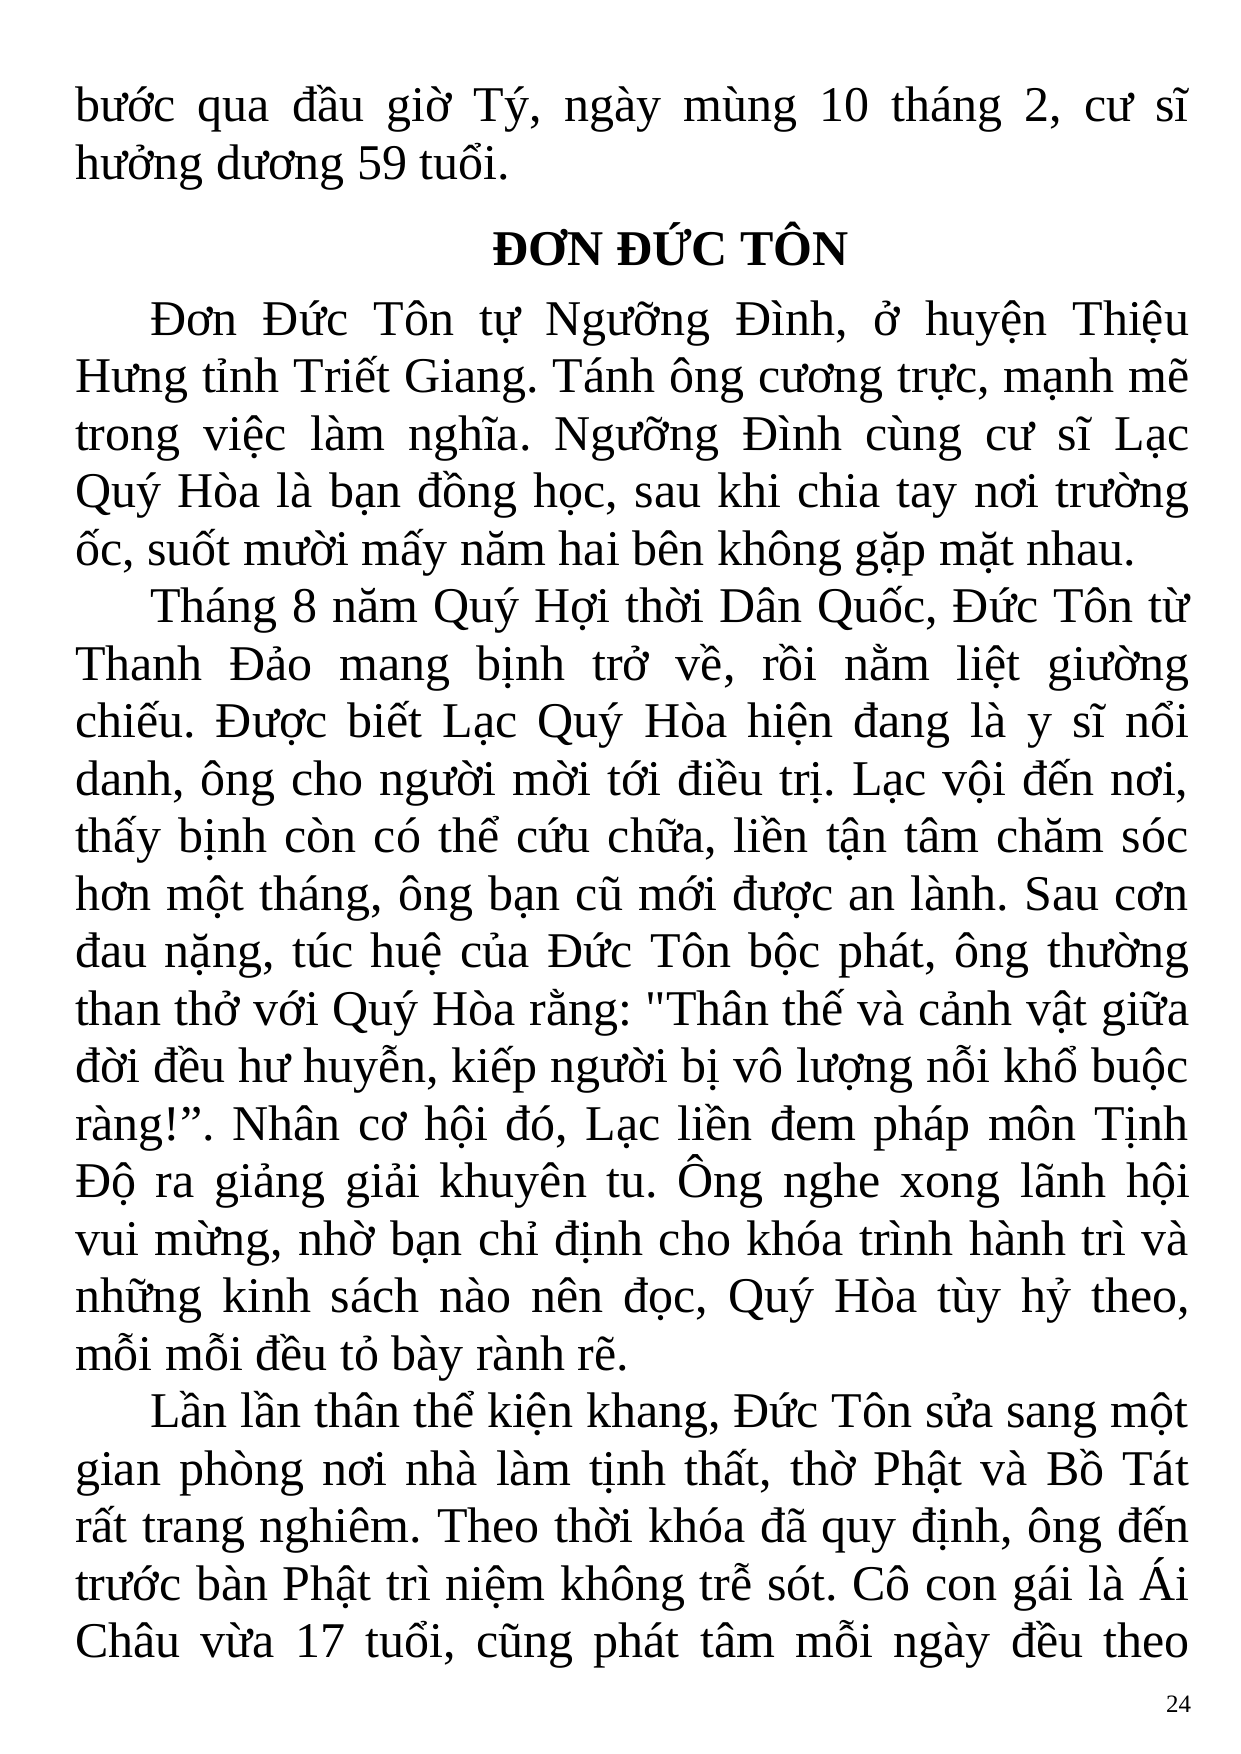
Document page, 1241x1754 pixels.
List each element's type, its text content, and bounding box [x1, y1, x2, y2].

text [75, 1381, 1191, 1669]
text Tháng 8 năm Quý Hợi thời Dân Quốc, Đức Tôn từ Thanh Đảo mang bịnh trở về, rồi nằm liệt giường chiếu. Được biết Lạc Quý Hòa hiện đang là y sĩ nổi danh, ông cho người mời tới điều trị. Lạc vội đến nơi, thấy bịnh còn có thể cứu chữa, liền tận tâm chăm sóc hơn một tháng, ông bạn cũ mới được an lành. Sau cơn đau nặng, túc huệ của Đức Tôn bộc phát, ông thường than thở với Quý Hòa rằng: "Thân thế và cảnh vật giữa đời đều hư huyễn, kiếp người bị vô lượng nỗi khổ buộc ràng!”. Nhân cơ hội đó, Lạc liền đem pháp môn Tịnh Độ ra giảng giải khuyên tu. Ông nghe xong lãnh hội vui mừng, nhờ bạn chỉ định cho khóa trình hành trì và những kinh sách nào nên đọc, Quý Hòa tùy hỷ theo, mỗi mỗi đều tỏ bày rành rẽ. [75, 576, 1191, 1381]
text ĐƠN ĐỨC TÔN [75, 219, 1191, 276]
text Đơn Đức Tôn tự Ngưỡng Đình, ở huyện Thiệu Hưng tỉnh Triết Giang. Tánh ông cương trực, mạnh mẽ trong việc làm nghĩa. Ngưỡng Đình cùng cư sĩ Lạc Quý Hòa là bạn đồng học, sau khi chia tay nơi trường ốc, suốt mười mấy năm hai bên không gặp mặt nhau. [75, 289, 1191, 576]
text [75, 75, 1191, 190]
